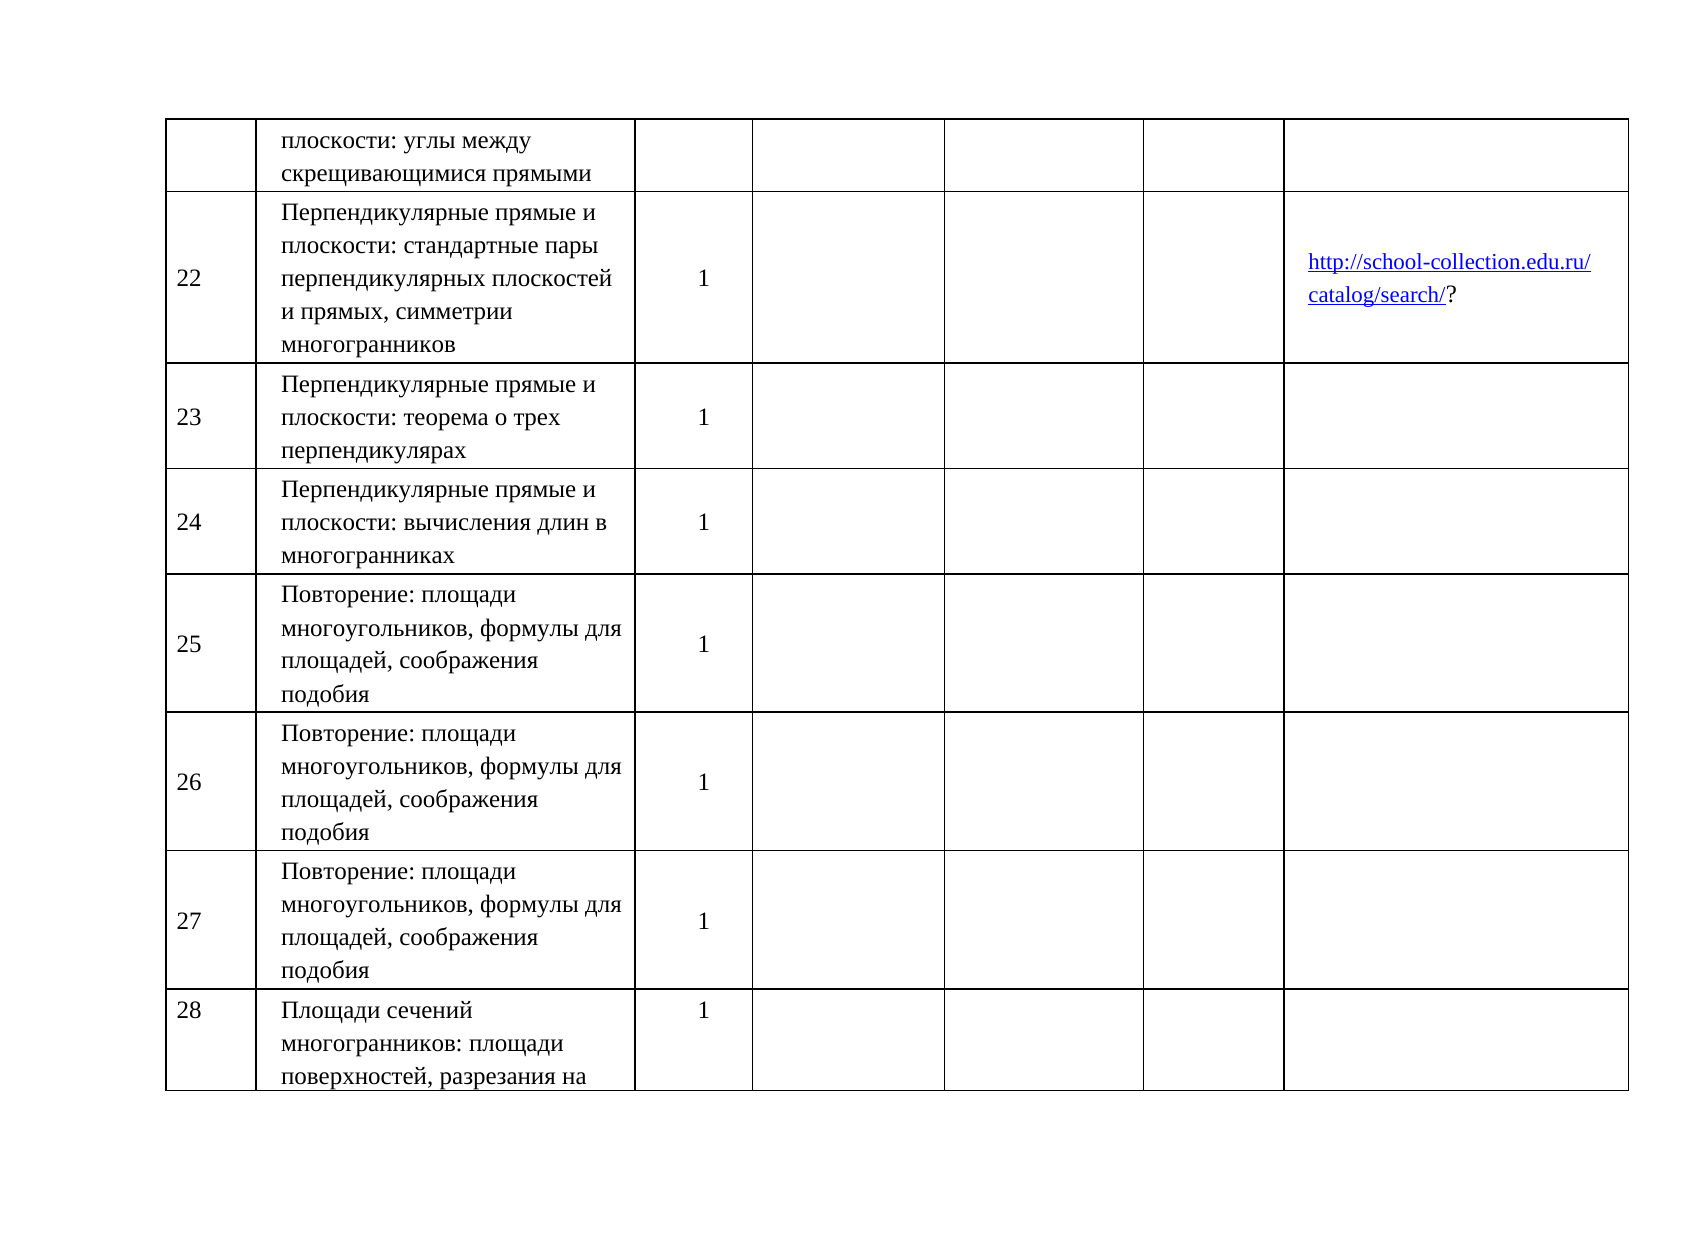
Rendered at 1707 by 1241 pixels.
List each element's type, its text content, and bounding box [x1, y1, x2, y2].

table_cell [1144, 990, 1283, 1090]
table_cell [1285, 851, 1628, 988]
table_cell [257, 120, 634, 191]
table_cell Перпендикулярные прямые и плоскости: вычисления длин в многогранниках [257, 469, 634, 573]
table_cell [1144, 364, 1283, 467]
table_cell 1 [636, 990, 752, 1090]
table_cell [1144, 469, 1283, 573]
table_cell [1144, 575, 1283, 711]
table_cell 22 [167, 192, 255, 362]
table_cell [753, 713, 944, 850]
table_cell 21 [167, 120, 255, 191]
table_cell [945, 364, 1143, 467]
table_cell [945, 713, 1143, 850]
table_cell Повторение: площади многоугольников, формулы для площадей, соображения подобия [257, 713, 634, 850]
table_cell [753, 469, 944, 573]
table_cell 27 [167, 851, 255, 988]
table_cell [945, 990, 1143, 1090]
table_cell 1 [636, 192, 752, 362]
table_cell [753, 851, 944, 988]
table_cell [1285, 990, 1628, 1090]
table_cell [1285, 713, 1628, 850]
table_cell [1285, 364, 1628, 467]
table_cell [753, 120, 944, 191]
table_cell Повторение: площади многоугольников, формулы для площадей, соображения подобия [257, 851, 634, 988]
table_cell http://school-collection.edu.ru/catalog/search/? [1285, 192, 1628, 362]
table_cell [945, 575, 1143, 711]
table_cell [1144, 713, 1283, 850]
table_cell [753, 575, 944, 711]
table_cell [257, 990, 634, 1090]
table_cell [1285, 120, 1628, 191]
table_cell [1285, 469, 1628, 573]
table_cell 28 [167, 990, 255, 1090]
table_cell [945, 469, 1143, 573]
table_cell 1 [636, 713, 752, 850]
table_cell 1 [636, 469, 752, 573]
table_cell 23 [167, 364, 255, 467]
table_cell Повторение: площади многоугольников, формулы для площадей, соображения подобия [257, 575, 634, 711]
table_cell Перпендикулярные прямые и плоскости: теорема о трех перпендикулярах [257, 364, 634, 467]
table_cell 24 [167, 469, 255, 573]
table_cell 1 [636, 575, 752, 711]
table_cell 26 [167, 713, 255, 850]
table_cell [1144, 192, 1283, 362]
table_cell [1144, 851, 1283, 988]
table_cell [753, 192, 944, 362]
table_cell [1285, 575, 1628, 711]
table_cell [753, 990, 944, 1090]
table_cell 1 [636, 851, 752, 988]
table_cell 25 [167, 575, 255, 711]
table_cell [945, 192, 1143, 362]
table_cell [945, 851, 1143, 988]
table_cell Перпендикулярные прямые и плоскости: стандартные пары перпендикулярных плоскостей и прямых, симметрии многогранников [257, 192, 634, 362]
table_cell 1 [636, 364, 752, 467]
table_cell [753, 364, 944, 467]
table_cell 1 [636, 120, 752, 191]
table_cell [945, 120, 1143, 191]
table_cell [1144, 120, 1283, 191]
